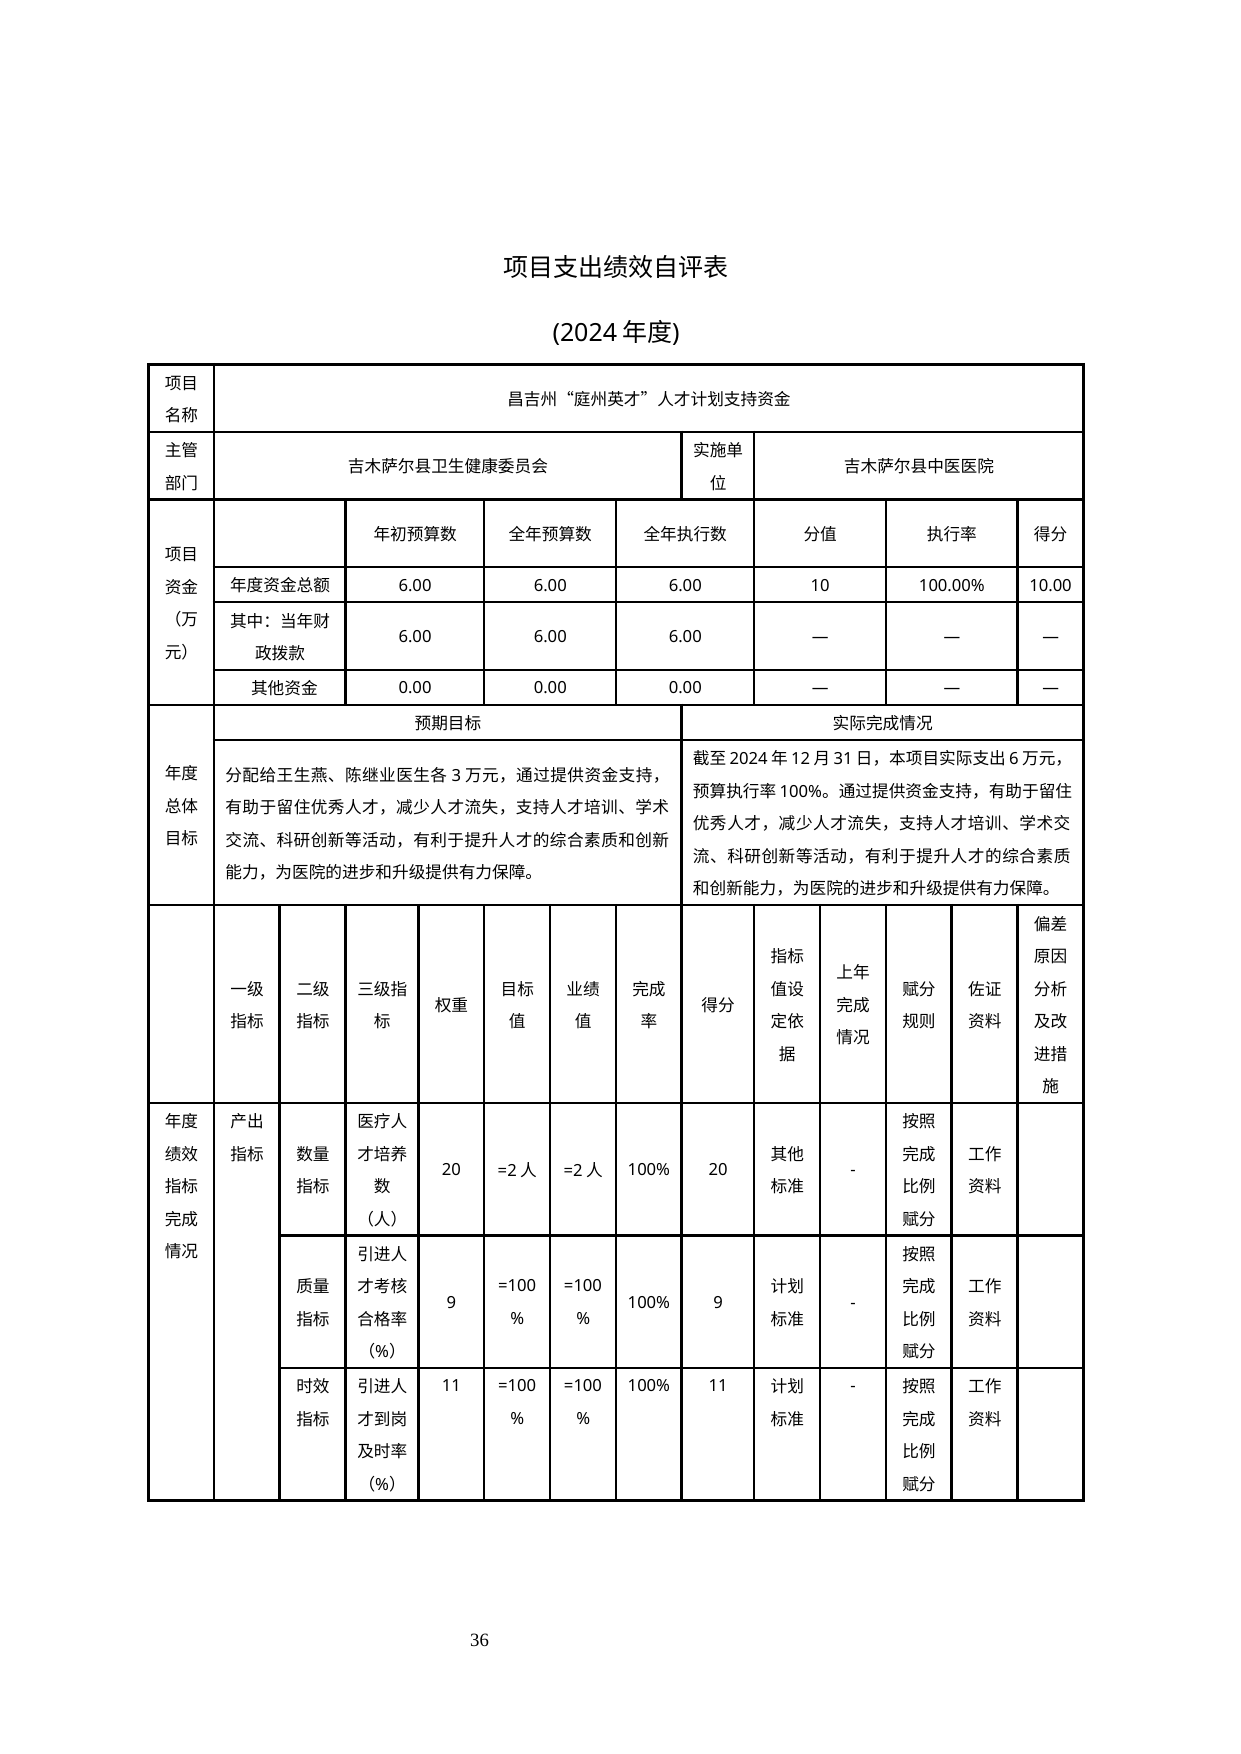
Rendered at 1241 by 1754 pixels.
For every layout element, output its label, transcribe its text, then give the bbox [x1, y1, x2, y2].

table_cell 分配给王生燕、陈继业医生各3万元，通过提供资金支持，有助于留住优秀人才，减少人才流失，支持人才培训、学术交流、科研创新等活动，有利于提升人才的综合素质和创新能力，为医院的进步和升级提供有力保障。 [215, 741, 680, 904]
table_cell 0.00 [617, 671, 753, 703]
table_cell 完成率 [617, 906, 680, 1101]
table_cell 6.00 [617, 603, 753, 668]
table_cell 执行率 [887, 501, 1016, 566]
table_cell 计划标准 [755, 1369, 819, 1499]
table_cell 100% [617, 1237, 680, 1367]
table_cell - [821, 1237, 885, 1367]
table_cell 佐证资料 [953, 906, 1016, 1101]
table_cell 11 [683, 1369, 753, 1499]
table_cell 全年预算数 [485, 501, 615, 566]
table_cell 截至2024年12月31日，本项目实际支出6万元，预算执行率100%。通过提供资金支持，有助于留住优秀人才，减少人才流失，支持人才培训、学术交流、科研创新等活动，有利于提升人才的综合素质和创新能力，为医院的进步和升级提供有力保障。 [683, 741, 1082, 904]
table_cell 按照完成比例赋分 [887, 1369, 950, 1499]
table_cell [1019, 1237, 1082, 1367]
table_cell 6.00 [347, 568, 483, 601]
table_cell — [887, 603, 1016, 668]
table_cell 其中：当年财政拨款 [215, 603, 344, 668]
table_cell 引进人才考核合格率（%） [347, 1237, 417, 1367]
table_cell 项目资金（万元） [150, 501, 213, 703]
table_cell [215, 501, 344, 566]
table_cell 昌吉州“庭州英才”人才计划支持资金 [215, 366, 1082, 431]
table_cell 9 [420, 1237, 483, 1367]
table_cell 实施单位 [683, 433, 753, 498]
table_cell - [821, 1104, 885, 1234]
table_cell - [821, 1369, 885, 1499]
table_cell 质量指标 [281, 1237, 344, 1367]
table_cell 11 [420, 1369, 483, 1499]
table_cell 20 [420, 1104, 483, 1234]
table_cell 计划标准 [755, 1237, 819, 1367]
table_cell 0.00 [485, 671, 615, 703]
table_cell 按照完成比例赋分 [887, 1104, 950, 1234]
table_cell =2人 [485, 1104, 549, 1234]
table_cell 其他标准 [755, 1104, 819, 1234]
table_cell — [755, 603, 885, 668]
table_cell 预期目标 [215, 706, 680, 739]
table_cell 6.00 [485, 603, 615, 668]
table_cell 得分 [1019, 501, 1082, 566]
table_cell 主管部门 [150, 433, 213, 498]
table_cell 目标值 [485, 906, 549, 1101]
table_cell 6.00 [347, 603, 483, 668]
table_cell 一级指标 [215, 906, 278, 1101]
table_cell 100.00% [887, 568, 1016, 601]
table_cell 0.00 [347, 671, 483, 703]
table_cell 年初预算数 [347, 501, 483, 566]
table_cell 实际完成情况 [683, 706, 1082, 739]
table_cell 数量指标 [281, 1104, 344, 1234]
table_cell 项目名称 [150, 366, 213, 431]
table_cell 10 [755, 568, 885, 601]
table_cell 6.00 [485, 568, 615, 601]
table_cell 20 [683, 1104, 753, 1234]
table_cell — [1019, 603, 1082, 668]
table_cell 权重 [420, 906, 483, 1101]
table_cell [150, 906, 213, 1101]
table_cell 其他资金 [215, 671, 344, 703]
table_cell 10.00 [1019, 568, 1082, 601]
table_cell 三级指标 [347, 906, 417, 1101]
table_cell 得分 [683, 906, 753, 1101]
table_cell 100% [617, 1369, 680, 1499]
table_cell 年度资金总额 [215, 568, 344, 601]
table_cell 指标值设定依据 [755, 906, 819, 1101]
table_cell 上年完成情况 [821, 906, 885, 1101]
table_cell 二级指标 [281, 906, 344, 1101]
table_cell 100% [617, 1104, 680, 1234]
table_cell 引进人才到岗及时率（%） [347, 1369, 417, 1499]
table_cell 吉木萨尔县中医医院 [755, 433, 1082, 498]
table_cell =100% [551, 1369, 615, 1499]
table_cell 赋分规则 [887, 906, 950, 1101]
table_cell 吉木萨尔县卫生健康委员会 [215, 433, 680, 498]
table_cell — [887, 671, 1016, 703]
table_cell =2人 [551, 1104, 615, 1234]
table_cell — [755, 671, 885, 703]
table_header 项目支出绩效自评表 [148, 233, 1083, 298]
table_cell 工作资料 [953, 1237, 1016, 1367]
table_cell =100% [551, 1237, 615, 1367]
table_cell 按照完成比例赋分 [887, 1237, 950, 1367]
table_cell 全年执行数 [617, 501, 753, 566]
table_cell =100% [485, 1369, 549, 1499]
table_cell — [1019, 671, 1082, 703]
table_cell 医疗人才培养数（人） [347, 1104, 417, 1234]
table_cell 分值 [755, 501, 885, 566]
table_cell (2024年度) [148, 298, 1083, 363]
table_cell 业绩值 [551, 906, 615, 1101]
table_cell 6.00 [617, 568, 753, 601]
table_cell 年度总体目标 [150, 706, 213, 904]
table_cell 年度绩效指标完成情况 [150, 1104, 213, 1499]
table_cell 偏差原因分析及改进措施 [1019, 906, 1082, 1101]
table_cell =100% [485, 1237, 549, 1367]
table_cell 9 [683, 1237, 753, 1367]
table_cell 工作资料 [953, 1104, 1016, 1234]
table_cell 时效指标 [281, 1369, 344, 1499]
table_cell 工作资料 [953, 1369, 1016, 1499]
table_cell [1019, 1104, 1082, 1234]
table_cell [1019, 1369, 1082, 1499]
table_cell 产出指标 [215, 1104, 278, 1499]
